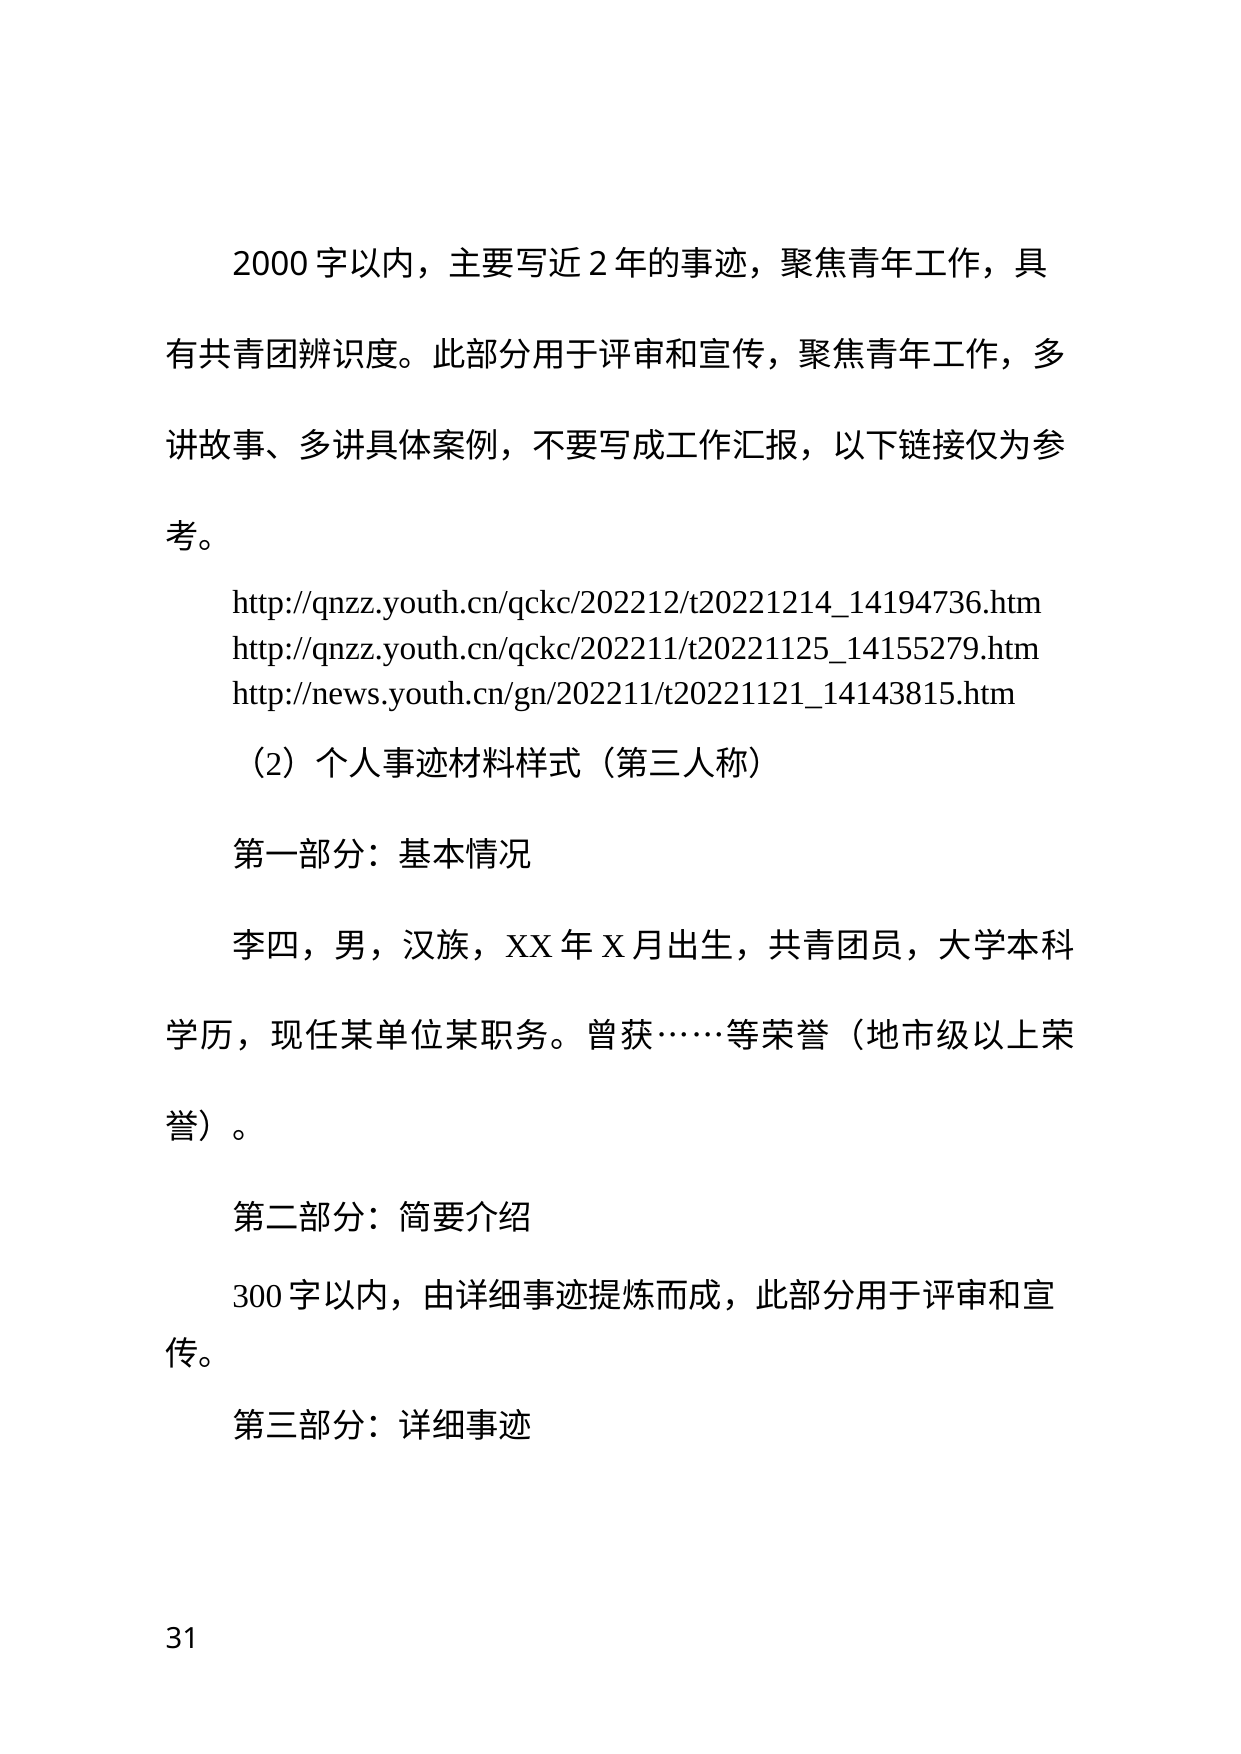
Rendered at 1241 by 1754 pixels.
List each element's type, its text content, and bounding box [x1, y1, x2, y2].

text 第二部分：简要介绍 [165, 1170, 1075, 1261]
text 2000字以内，主要写近2年的事迹，聚焦青年工作，具有共青团辨识度。此部分用于评审和宣传，聚焦青年工作，多讲故事、多讲具体案例，不要写成工作汇报，以下链接仅为参考。 [165, 216, 1075, 579]
text http://news.youth.cn/gn/202211/t20221121_14143815.htm [165, 670, 1075, 716]
text 李四，男，汉族，XX年X月出生，共青团员，大学本科学历，现任某单位某职务。曾获……等荣誉（地市级以上荣誉）。 [165, 897, 1075, 1170]
text 第一部分：基本情况 [165, 806, 1075, 897]
text http://qnzz.youth.cn/qckc/202211/t20221125_14155279.htm [165, 625, 1075, 670]
text （2）个人事迹材料样式（第三人称） [165, 716, 1075, 806]
text 300字以内，由详细事迹提炼而成，此部分用于评审和宣传。 [165, 1261, 1075, 1377]
text http://qnzz.youth.cn/qckc/202212/t20221214_14194736.htm [165, 579, 1075, 625]
text 第三部分：详细事迹 [165, 1377, 1075, 1468]
